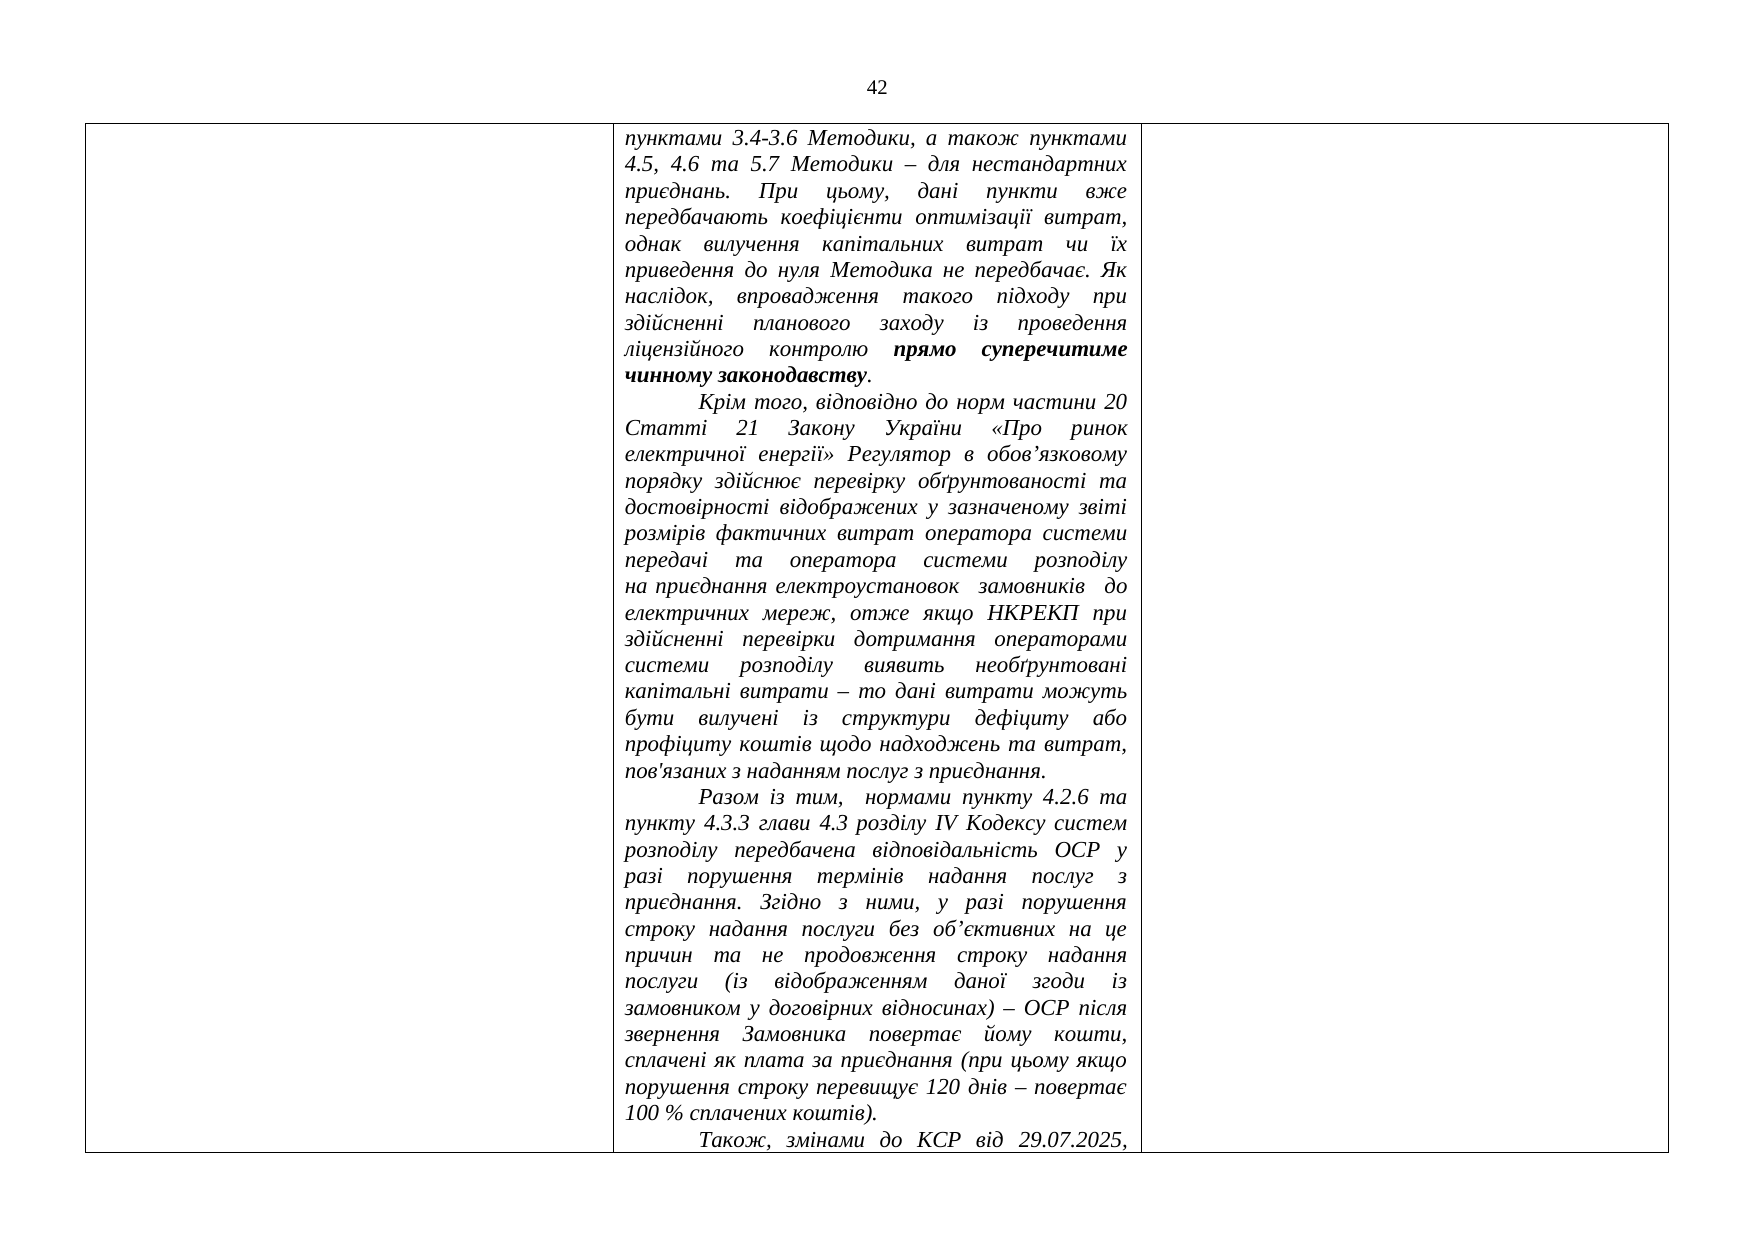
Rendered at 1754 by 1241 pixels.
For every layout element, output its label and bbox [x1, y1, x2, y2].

table_cell [614, 124, 1141, 1152]
table_cell [1142, 124, 1668, 1152]
table_cell [86, 124, 613, 1152]
